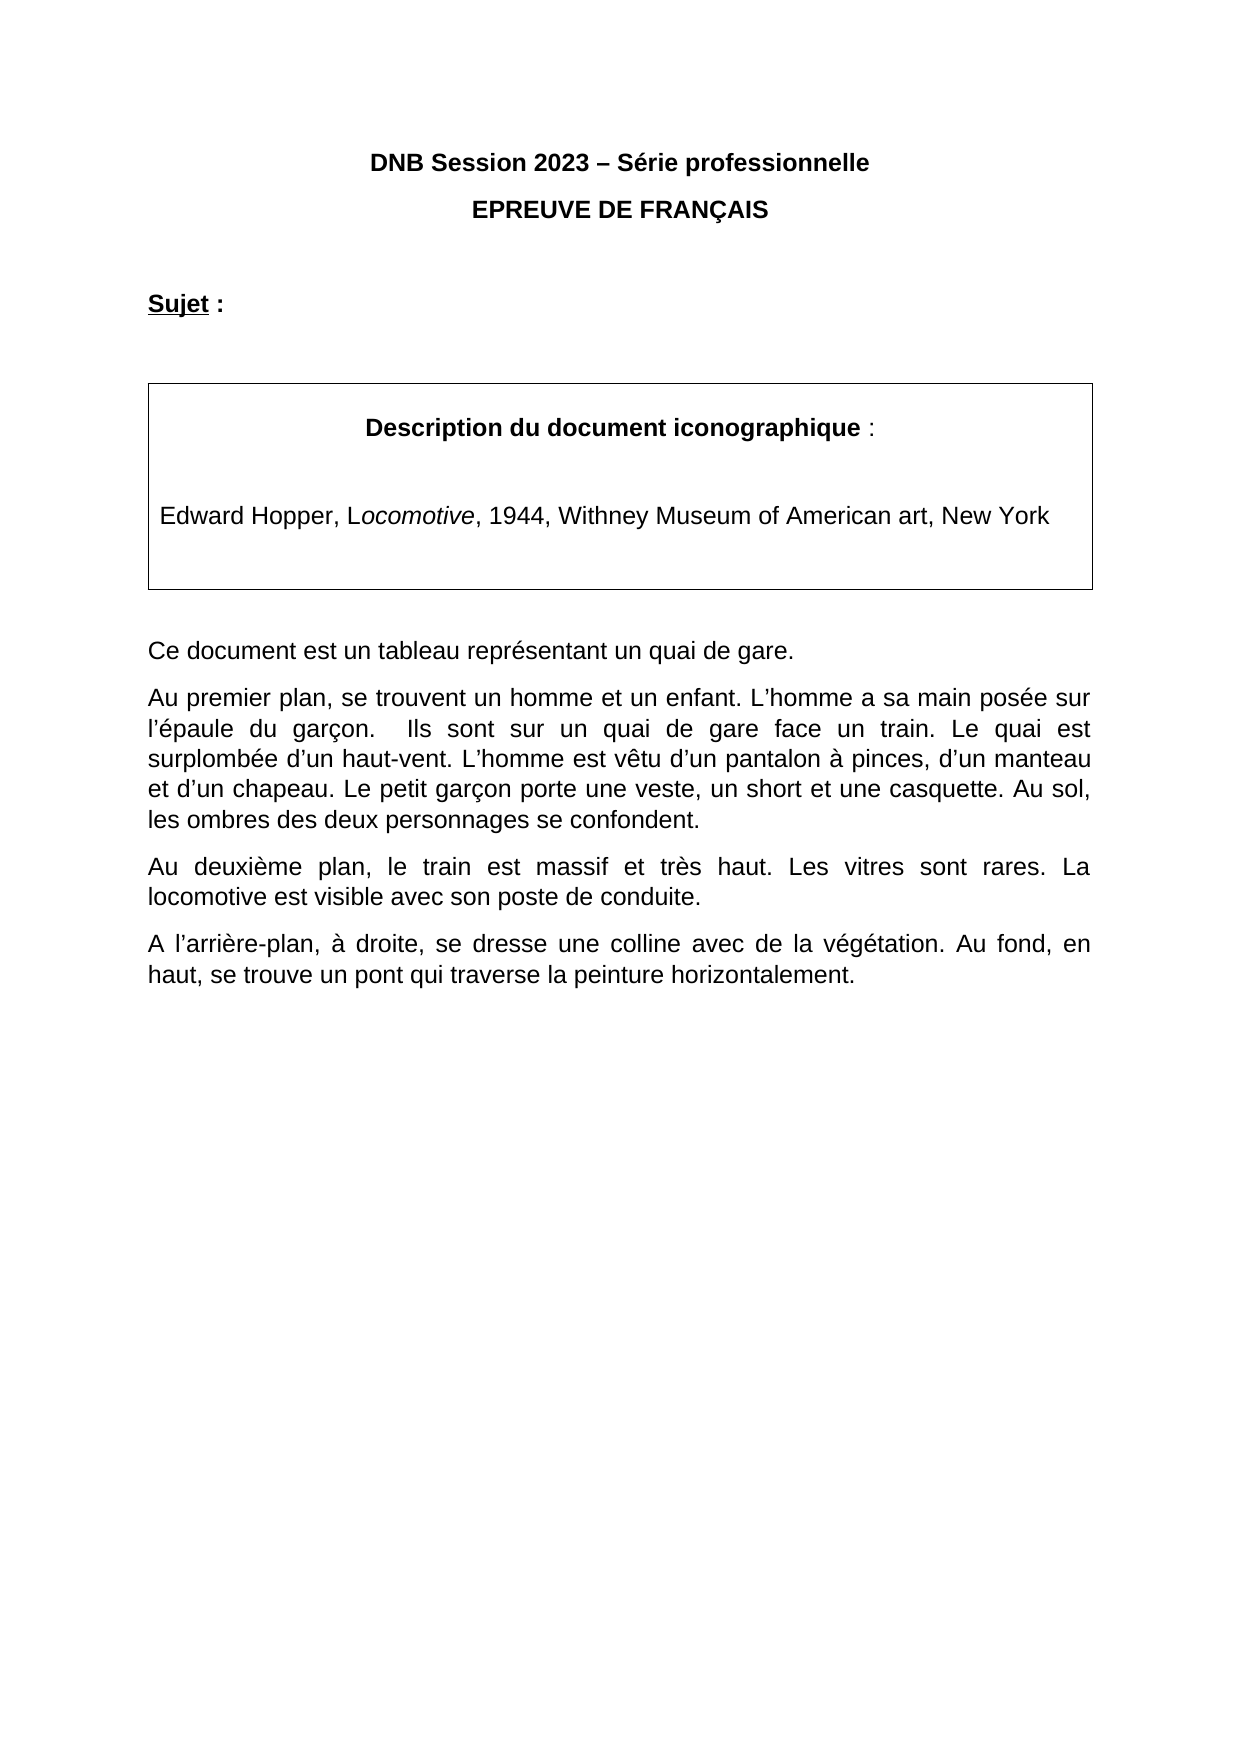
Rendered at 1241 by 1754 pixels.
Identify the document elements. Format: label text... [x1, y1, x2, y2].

text Au premier plan, se trouvent un homme et un enfant. L’homme a sa main posée sur l’épaule du garçon. Ils sont sur un quai de gare face un train. Le quai est surplombée d’un haut-vent. L’homme est vêtu d’un pantalon à pinces, d’un manteau et d’un chapeau. Le petit garçon porte une veste, un short et une casquette. Au sol, les ombres des deux personnages se confondent. [148, 683, 1093, 833]
text Au deuxième plan, le train est massif et très haut. Les vitres sont rares. La locomotive est visible avec son poste de conduite. [148, 852, 1093, 911]
text Ce document est un tableau représentant un quai de gare. [148, 636, 1093, 665]
text Sujet : [148, 289, 1093, 318]
text DNB Session 2023 – Série professionnelle [148, 148, 1093, 176]
text A l’arrière-plan, à droite, se dresse une colline avec de la végétation. Au fond, en haut, se trouve un pont qui traverse la peinture horizontalement. [148, 929, 1093, 988]
text EPREUVE DE FRANÇAIS [148, 195, 1093, 223]
table_header Description du document iconographique : Edward Hopper, Locomotive, 1944, Withney Museum of American art, New York [149, 384, 1092, 589]
